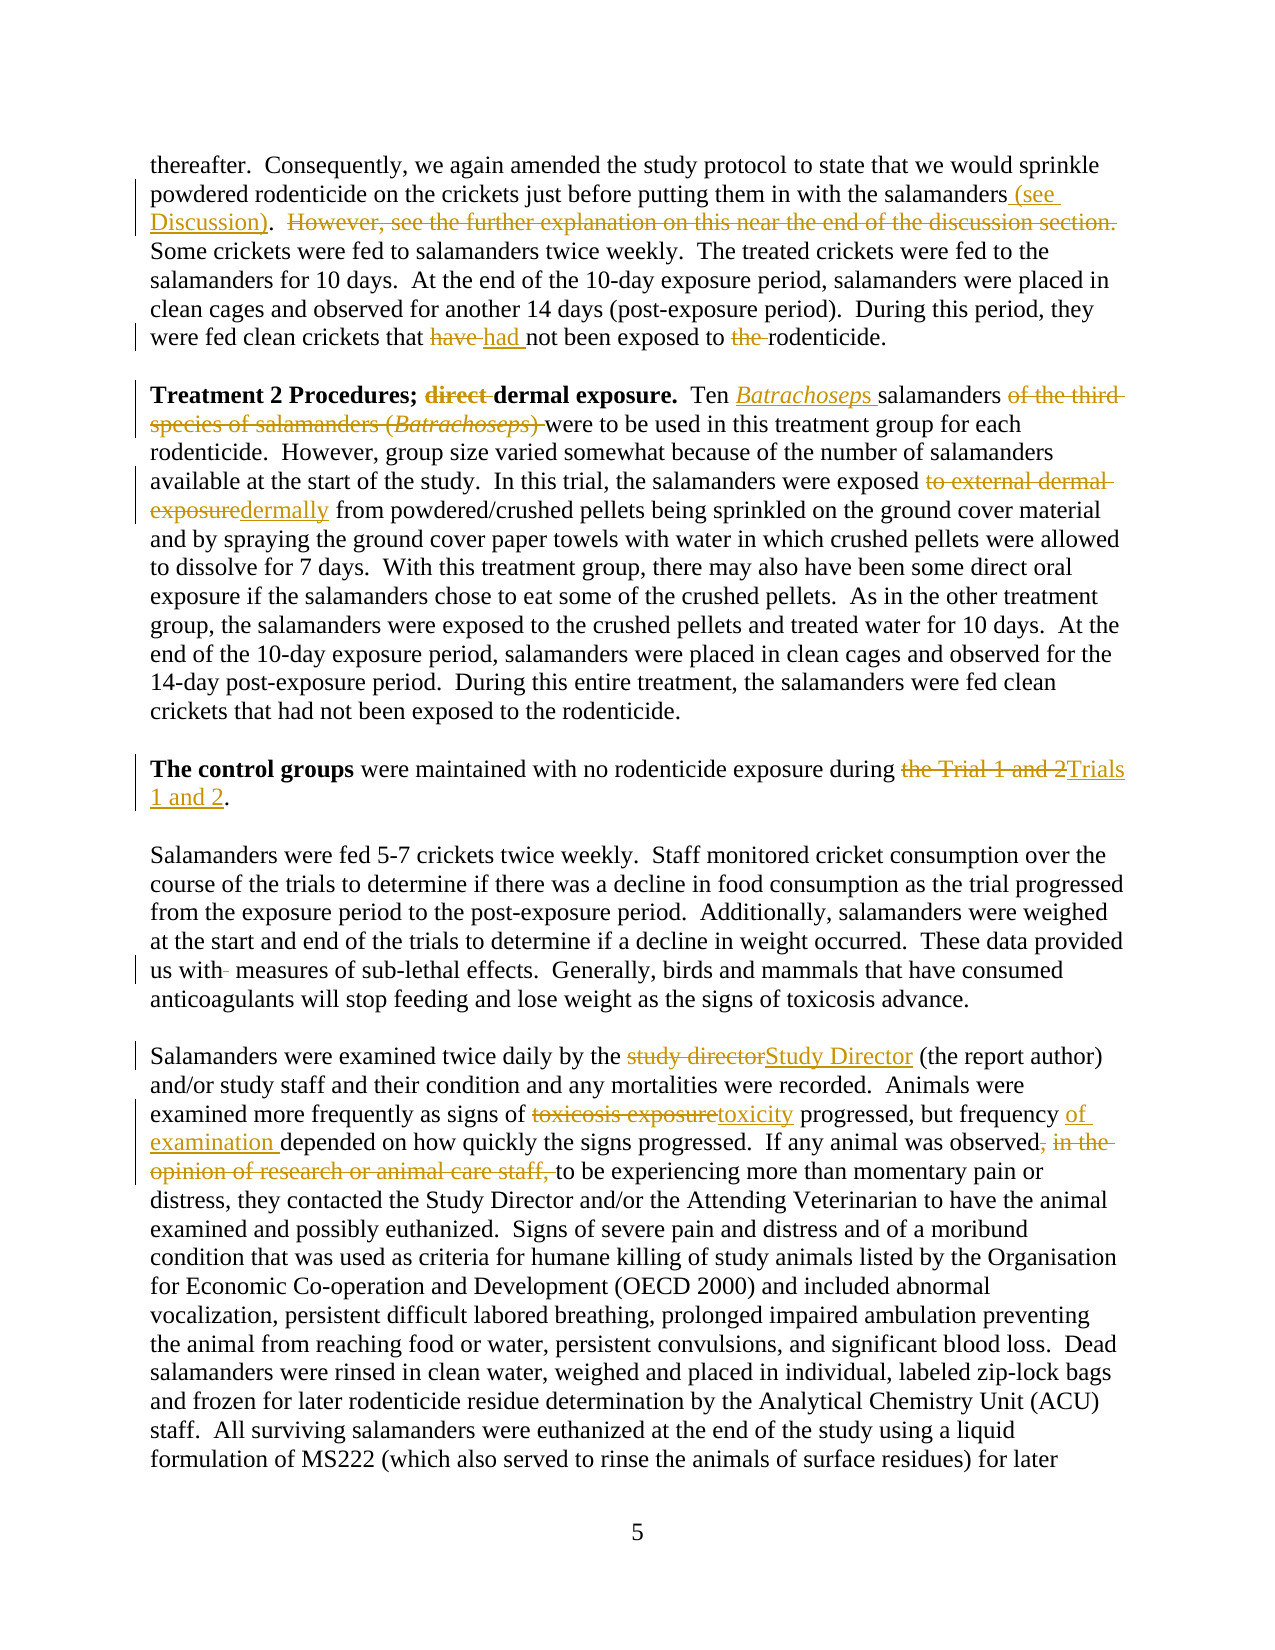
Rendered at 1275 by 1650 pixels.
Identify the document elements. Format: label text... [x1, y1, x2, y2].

text The control groups were maintained with no rodenticide exposure during . [150, 754, 1125, 811]
text Treatment 2 Procedures; dermal exposure. Ten salamanders were to be used in this treatment group for each rodenticide. However, group size varied somewhat because of the number of salamanders available at the start of the study. In this trial, the salamanders were exposed from powdered/crushed pellets being sprinkled on the ground cover material and by spraying the ground cover paper towels with water in which crushed pellets were allowed to dissolve for 7 days. With this treatment group, there may also have been some direct oral exposure if the salamanders chose to eat some of the crushed pellets. As in the other treatment group, the salamanders were exposed to the crushed pellets and treated water for 10 days. At the end of the 10-day exposure period, salamanders were placed in clean cages and observed for the 14-day post-exposure period. During this entire treatment, the salamanders were fed clean crickets that had not been exposed to the rodenticide. [150, 380, 1125, 725]
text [150, 1041, 1125, 1472]
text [150, 150, 1125, 351]
text Salamanders were fed 5-7 crickets twice weekly. Staff monitored cricket consumption over the course of the trials to determine if there was a decline in food consumption as the trial progressed from the exposure period to the post-exposure period. Additionally, salamanders were weighed at the start and end of the trials to determine if a decline in weight occurred. These data provided us with measures of sub-lethal effects. Generally, birds and mammals that have consumed anticoagulants will stop feeding and lose weight as the signs of toxicosis advance. [150, 840, 1125, 1012]
